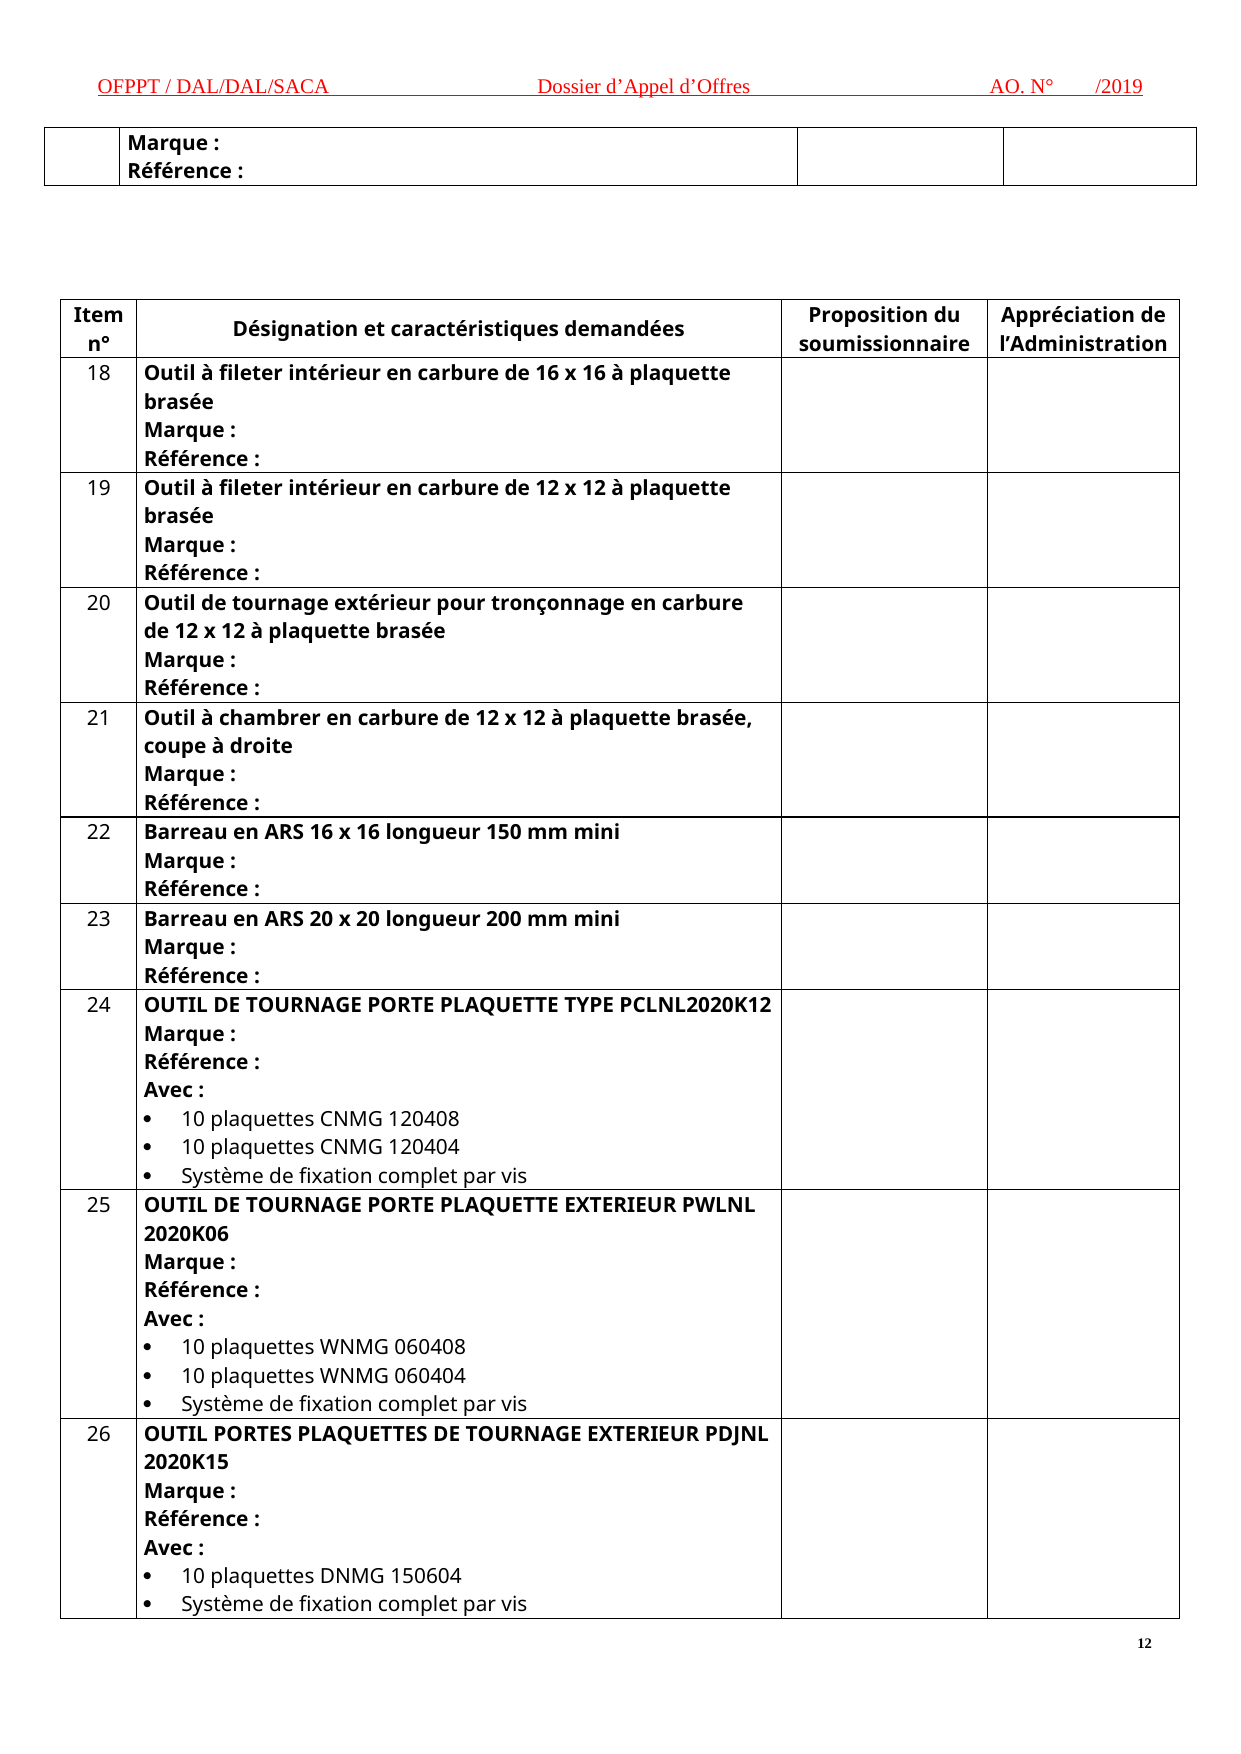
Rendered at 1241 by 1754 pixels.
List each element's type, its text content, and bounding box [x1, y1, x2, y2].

table_header Appréciation de l’Administration [988, 300, 1179, 357]
table_cell [988, 818, 1179, 903]
table_cell [988, 1190, 1179, 1418]
table_cell [782, 818, 987, 903]
table_cell OUTIL DE TOURNAGE PORTE PLAQUETTE EXTERIEUR PWLNL 2020K06 Marque : Référence : Avec : 10 plaquettes WNMG 060408 10 plaquettes WNMG 060404 Système de fixation complet par vis [137, 1190, 781, 1418]
table_cell [988, 588, 1179, 702]
table_cell [988, 904, 1179, 989]
table_cell OUTIL PORTES PLAQUETTES DE TOURNAGE EXTERIEUR PDJNL 2020K15 Marque : Référence : Avec : 10 plaquettes DNMG 150604 Système de fixation complet par vis [137, 1419, 781, 1618]
table_cell [782, 904, 987, 989]
table_cell 17 [45, 128, 119, 184]
table_cell [782, 1190, 987, 1418]
table_cell 20 [61, 588, 136, 702]
table_header Item n° [61, 300, 136, 357]
table_cell 21 [61, 703, 136, 816]
table_header Désignation et caractéristiques demandées [137, 300, 781, 357]
table_cell [988, 473, 1179, 587]
table_cell [782, 990, 987, 1189]
table_cell 22 [61, 818, 136, 903]
table_cell OUTIL DE TOURNAGE PORTE PLAQUETTE TYPE PCLNL2020K12 Marque : Référence : Avec : 10 plaquettes CNMG 120408 10 plaquettes CNMG 120404 Système de fixation complet par vis [137, 990, 781, 1189]
table_cell Barreau en ARS 20 x 20 longueur 200 mm mini Marque : Référence : [137, 904, 781, 989]
table_cell [988, 703, 1179, 816]
table_cell Outil à chambrer en carbure de 12 x 12 à plaquette brasée, coupe à droite Marque : Référence : [137, 703, 781, 816]
table_cell [988, 1419, 1179, 1618]
table_cell [988, 990, 1179, 1189]
table_cell Outil de tournage extérieur pour tronçonnage en carbure de 12 x 12 à plaquette brasée Marque : Référence : [137, 588, 781, 702]
table_cell 23 [61, 904, 136, 989]
table_cell [782, 588, 987, 702]
table_cell [782, 473, 987, 587]
table_cell [1004, 128, 1196, 184]
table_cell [120, 128, 797, 184]
table_cell 26 [61, 1419, 136, 1618]
table_header Proposition du soumissionnaire [782, 300, 987, 357]
table_cell [782, 358, 987, 472]
table_cell Outil à fileter intérieur en carbure de 12 x 12 à plaquette brasée Marque : Référence : [137, 473, 781, 587]
table_cell 18 [61, 358, 136, 472]
table_cell [988, 358, 1179, 472]
table_cell [782, 703, 987, 816]
table_cell [798, 128, 1003, 184]
table_cell Barreau en ARS 16 x 16 longueur 150 mm mini Marque : Référence : [137, 818, 781, 903]
table_cell [782, 1419, 987, 1618]
table_cell 19 [61, 473, 136, 587]
table_cell 24 [61, 990, 136, 1189]
table_cell 25 [61, 1190, 136, 1418]
table_cell Outil à fileter intérieur en carbure de 16 x 16 à plaquette brasée Marque : Référence : [137, 358, 781, 472]
